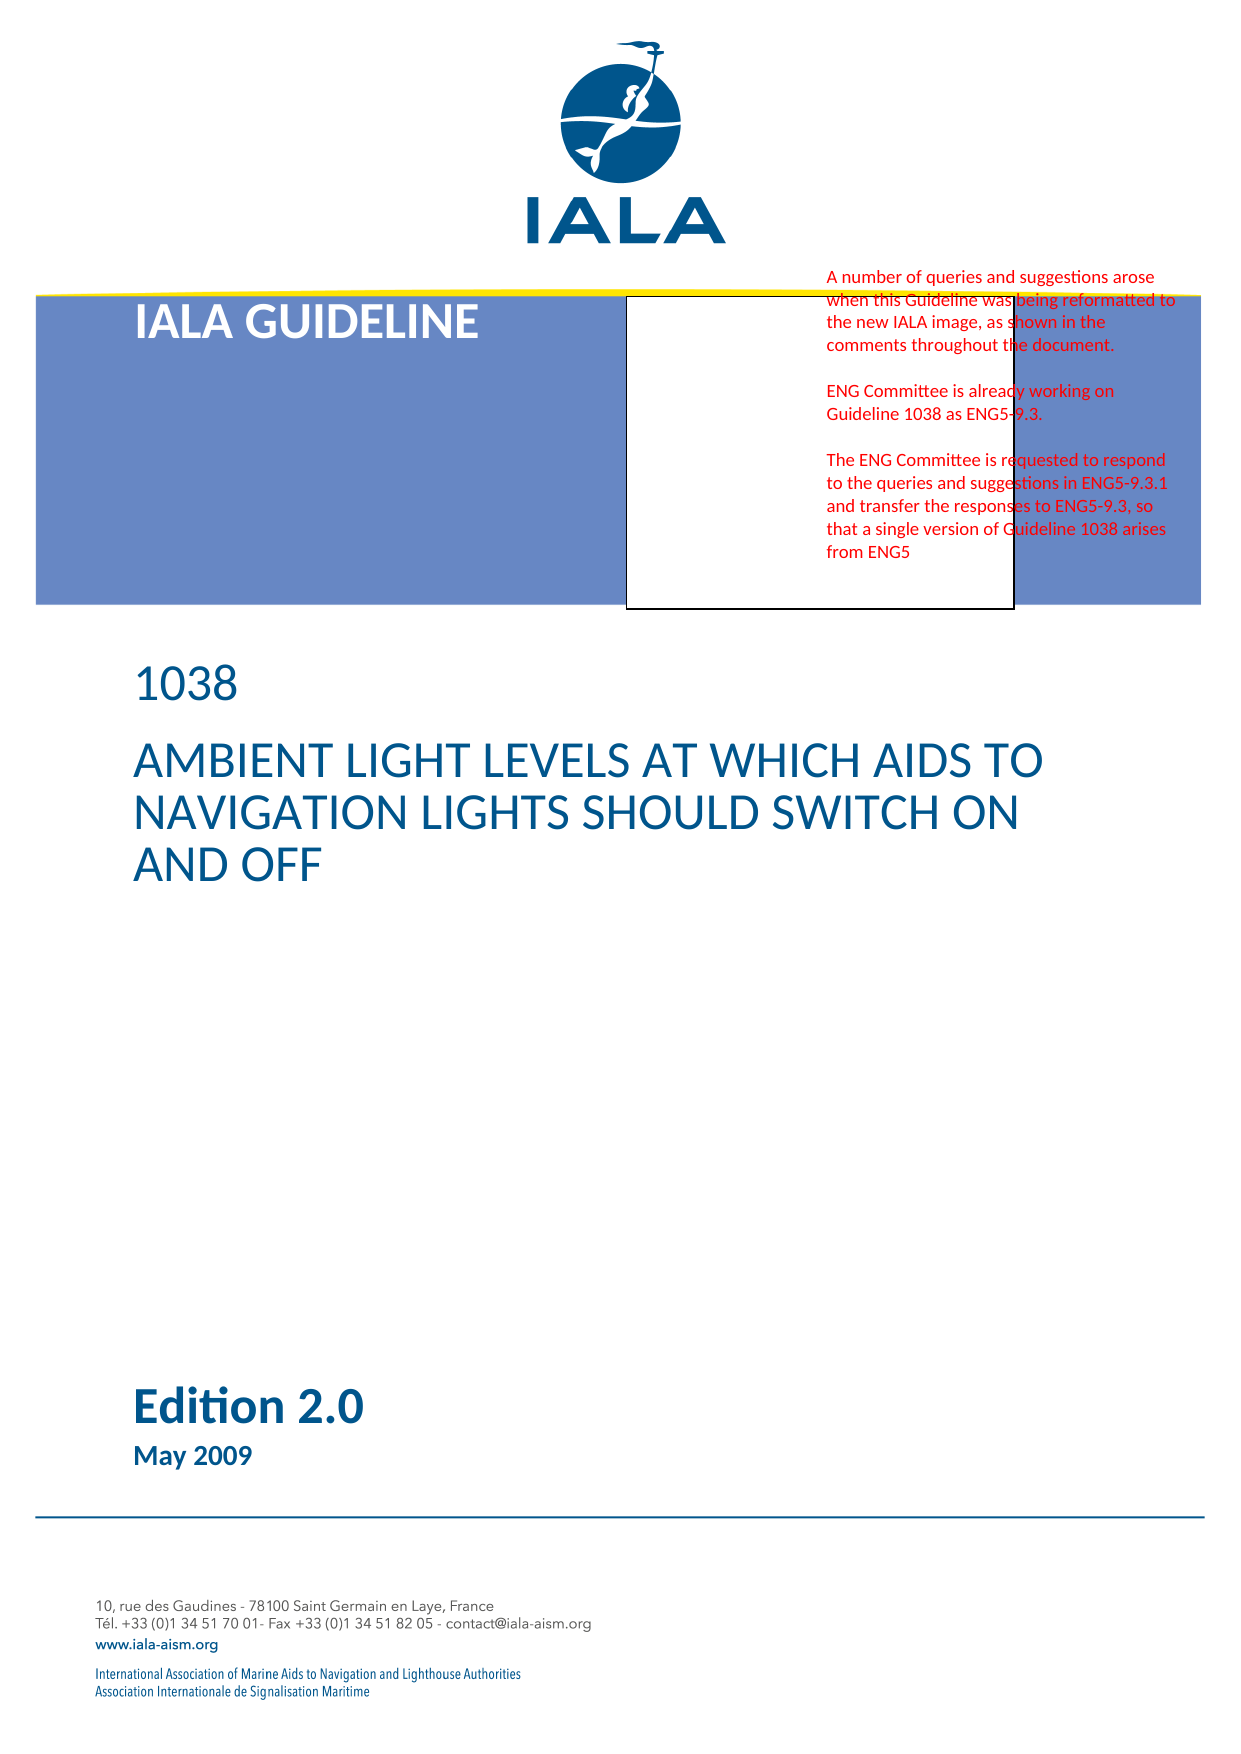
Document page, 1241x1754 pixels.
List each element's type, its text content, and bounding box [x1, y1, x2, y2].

text Ambient Light Levels at which Aids to Navigation Lights should switch on and off [133, 736, 1107, 892]
picture [0, 29, 1240, 616]
picture [89, 1595, 622, 1714]
table_header IALA Guideline [40, 297, 626, 604]
text 1038 [133, 649, 1107, 713]
text May 2009 [133, 1437, 1107, 1473]
text Edition 2.0 [133, 1373, 1107, 1437]
